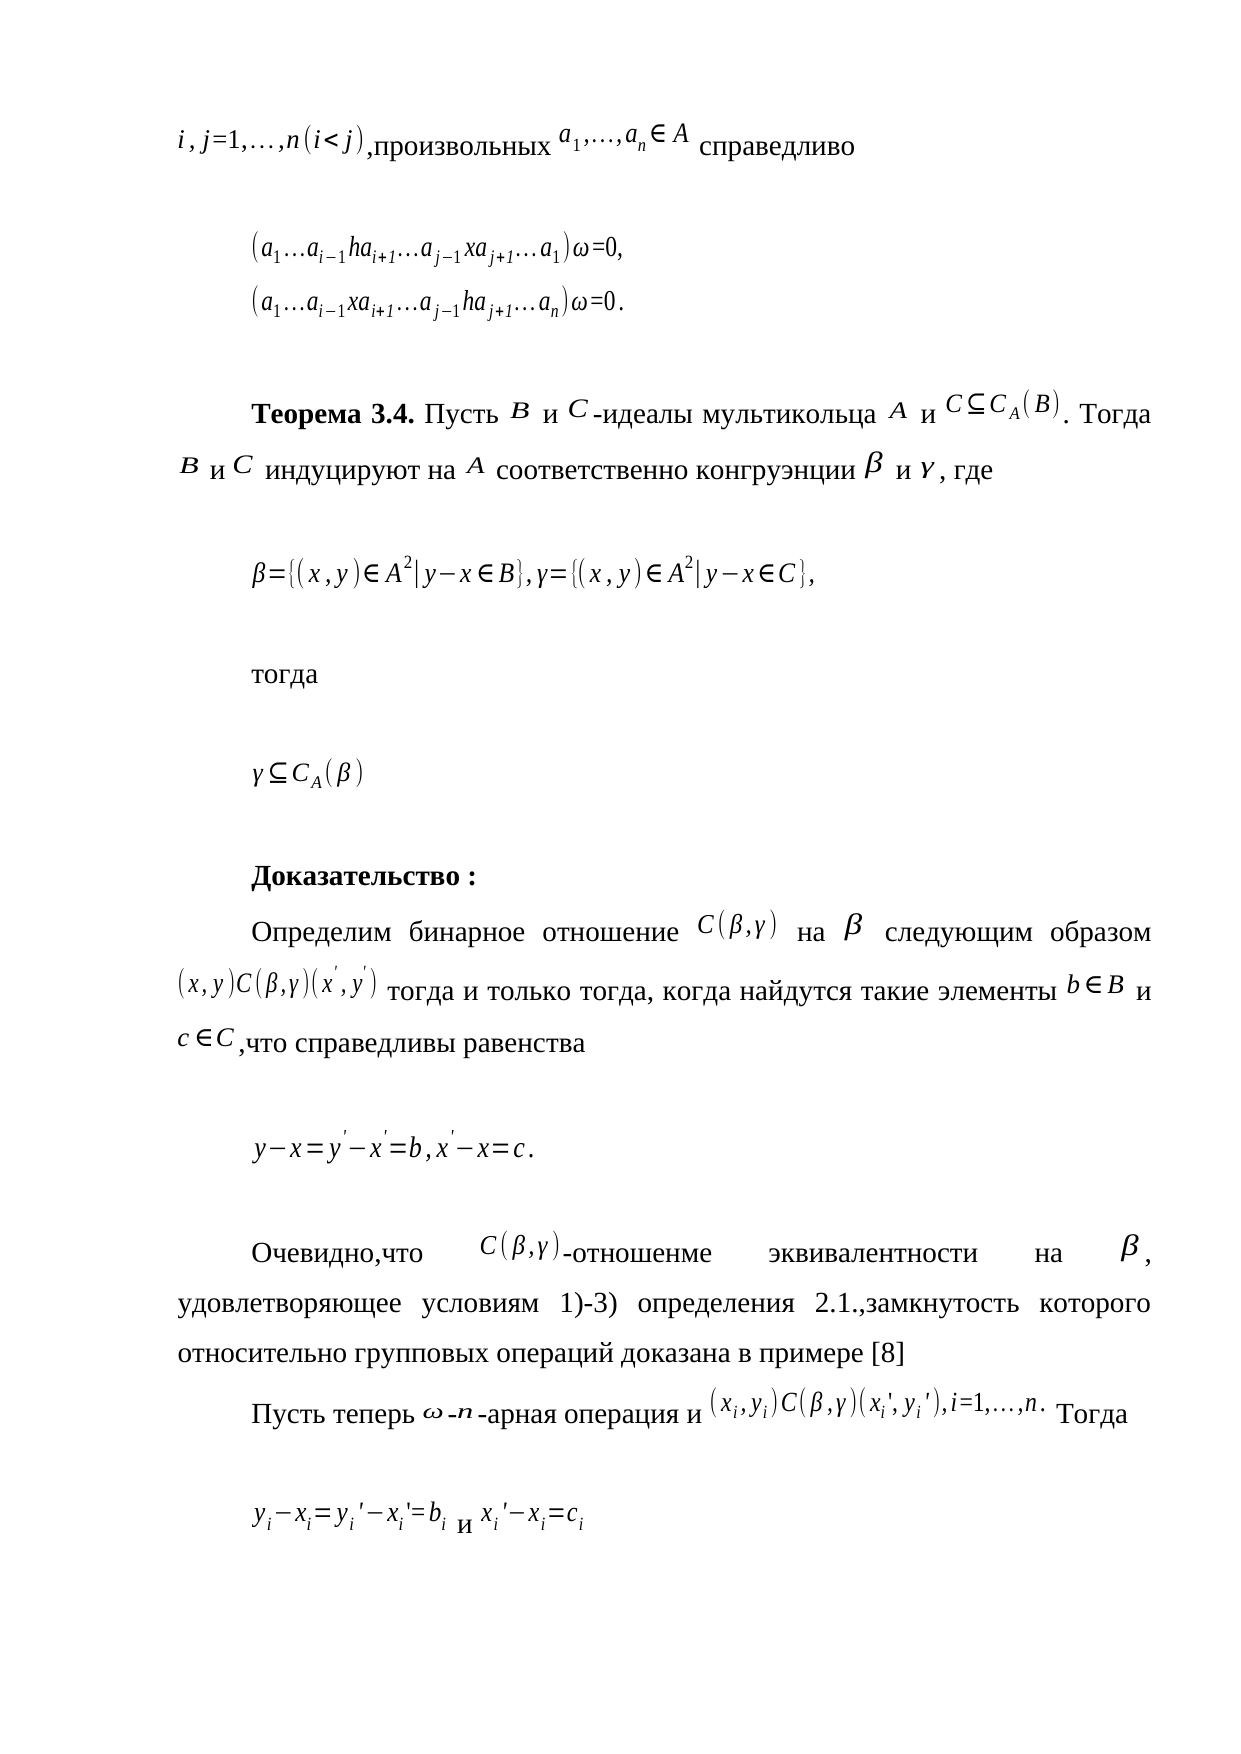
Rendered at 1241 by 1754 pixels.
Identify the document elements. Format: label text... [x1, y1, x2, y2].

text и [177, 1496, 1152, 1540]
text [177, 118, 1152, 162]
text Пусть теперь --арная операция и Тогда [177, 1386, 1152, 1429]
text Теорема 3.4. Пусть и -идеалы мультикольца и . Тогда и индуцируют на соответственно конгруэнции и , где [177, 388, 1152, 486]
text Доказательство : [177, 858, 1152, 892]
text Определим бинарное отношение на следующим образом тогда и только тогда, когда найдутся такие элементы и ,что справедливы равенства [177, 908, 1152, 1059]
text тогда [177, 656, 1152, 689]
text Очевидно,что -отношенме эквивалентности на , удовлетворяющее условиям 1)-3) определения 2.1.,замкнутость которого относительно групповых операций доказана в примере [8] [177, 1229, 1152, 1369]
